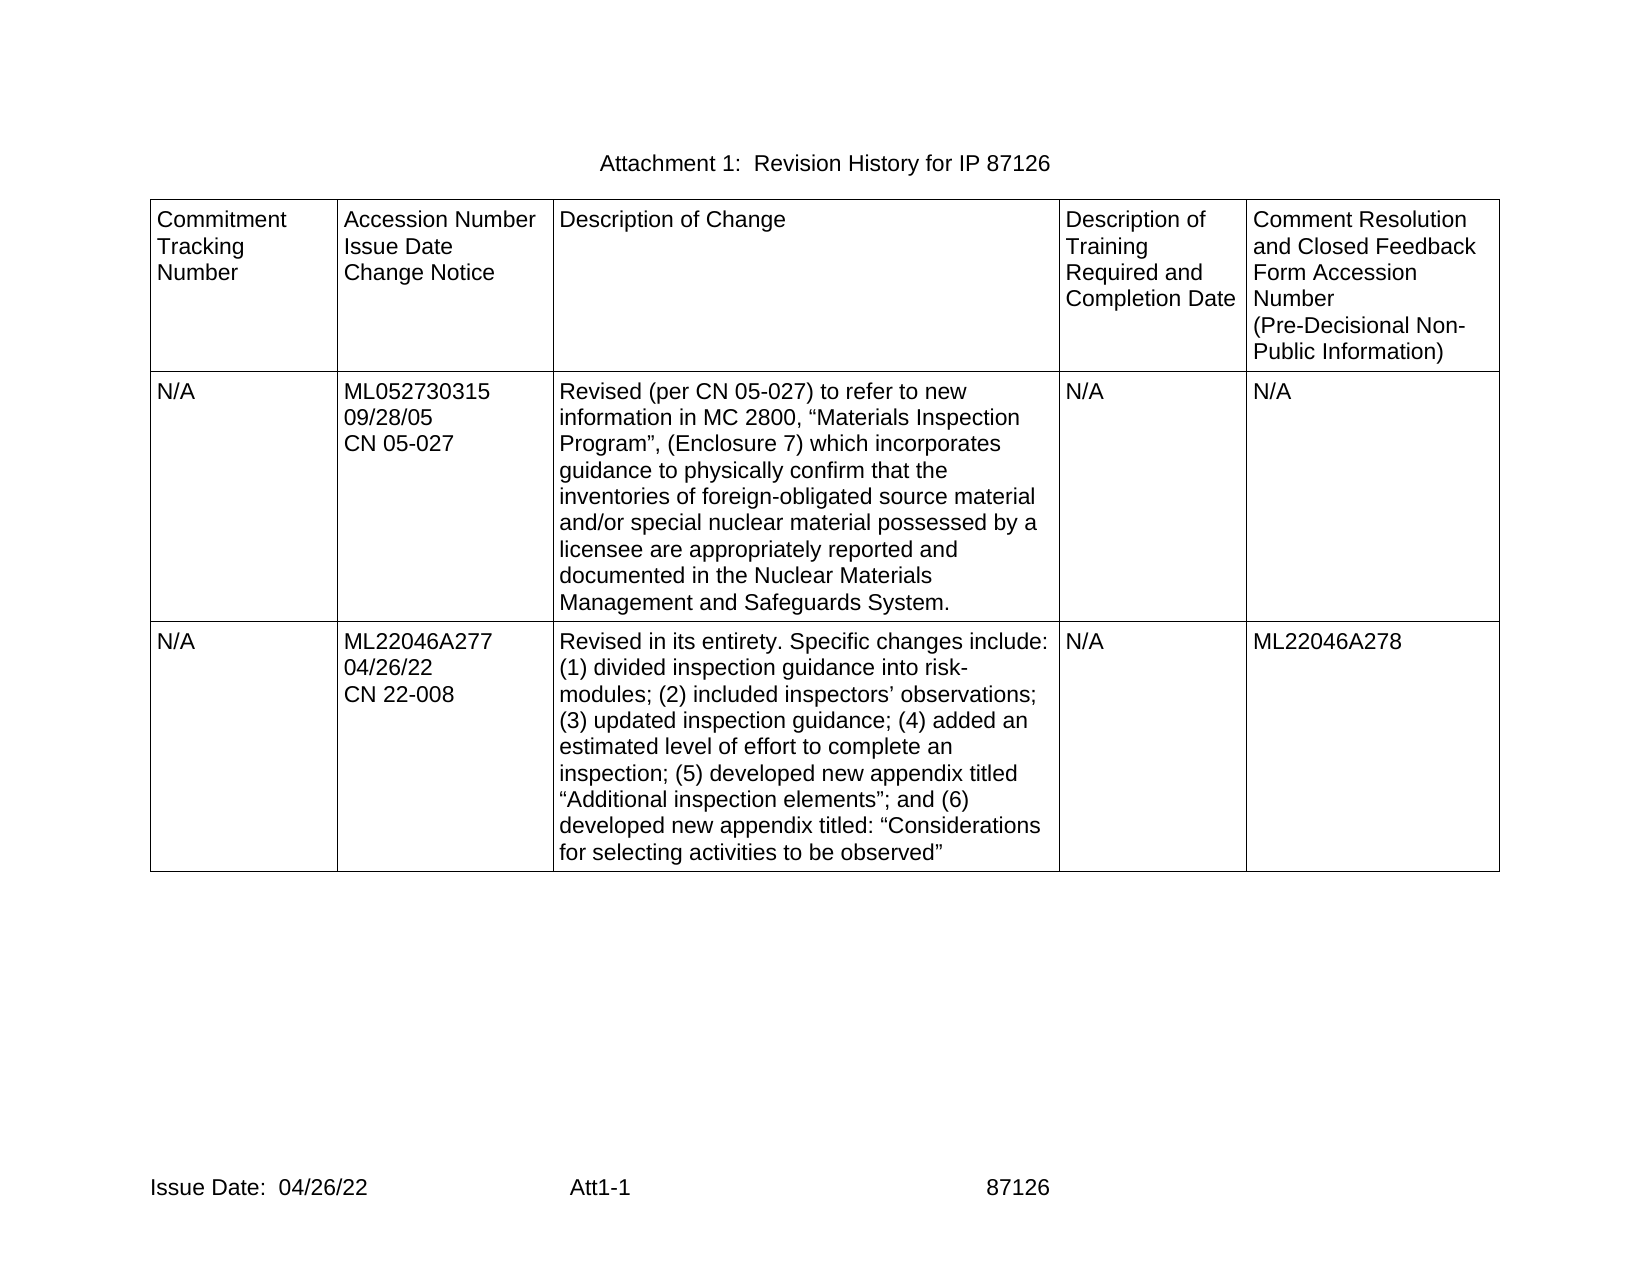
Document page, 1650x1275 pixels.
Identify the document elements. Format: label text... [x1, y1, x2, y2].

table_cell N/A [1060, 372, 1246, 621]
table_cell N/A [1247, 372, 1499, 621]
table_header Description of Training Required and Completion Date [1060, 200, 1246, 371]
table_cell ML052730315 09/28/05 CN 05-027 [338, 372, 553, 621]
table_cell ML22046A278 [1247, 622, 1499, 871]
text Attachment 1: Revision History for IP 87126 [150, 150, 1500, 176]
table_header Commitment Tracking Number [151, 200, 337, 371]
table_cell N/A [151, 622, 337, 871]
table_cell ML22046A277 04/26/22 CN 22-008 [338, 622, 553, 871]
table_header Description of Change [554, 200, 1059, 371]
table_cell N/A [151, 372, 337, 621]
table_cell Revised (per CN 05-027) to refer to new information in MC 2800, “Materials Inspection Program”, (Enclosure 7) which incorporates guidance to physically confirm that the inventories of foreign-obligated source material and/or special nuclear material possessed by a licensee are appropriately reported and documented in the Nuclear Materials Management and Safeguards System. [554, 372, 1059, 621]
table_header Accession Number Issue Date Change Notice [338, 200, 553, 371]
table_cell N/A [1060, 622, 1246, 871]
table_header Comment Resolution and Closed Feedback Form Accession Number (Pre-Decisional Non-Public Information) [1247, 200, 1499, 371]
table_cell Revised in its entirety. Specific changes include: (1) divided inspection guidance into risk-modules; (2) included inspectors’ observations; (3) updated inspection guidance; (4) added an estimated level of effort to complete an inspection; (5) developed new appendix titled “Additional inspection elements”; and (6) developed new appendix titled: “Considerations for selecting activities to be observed” [554, 622, 1059, 871]
